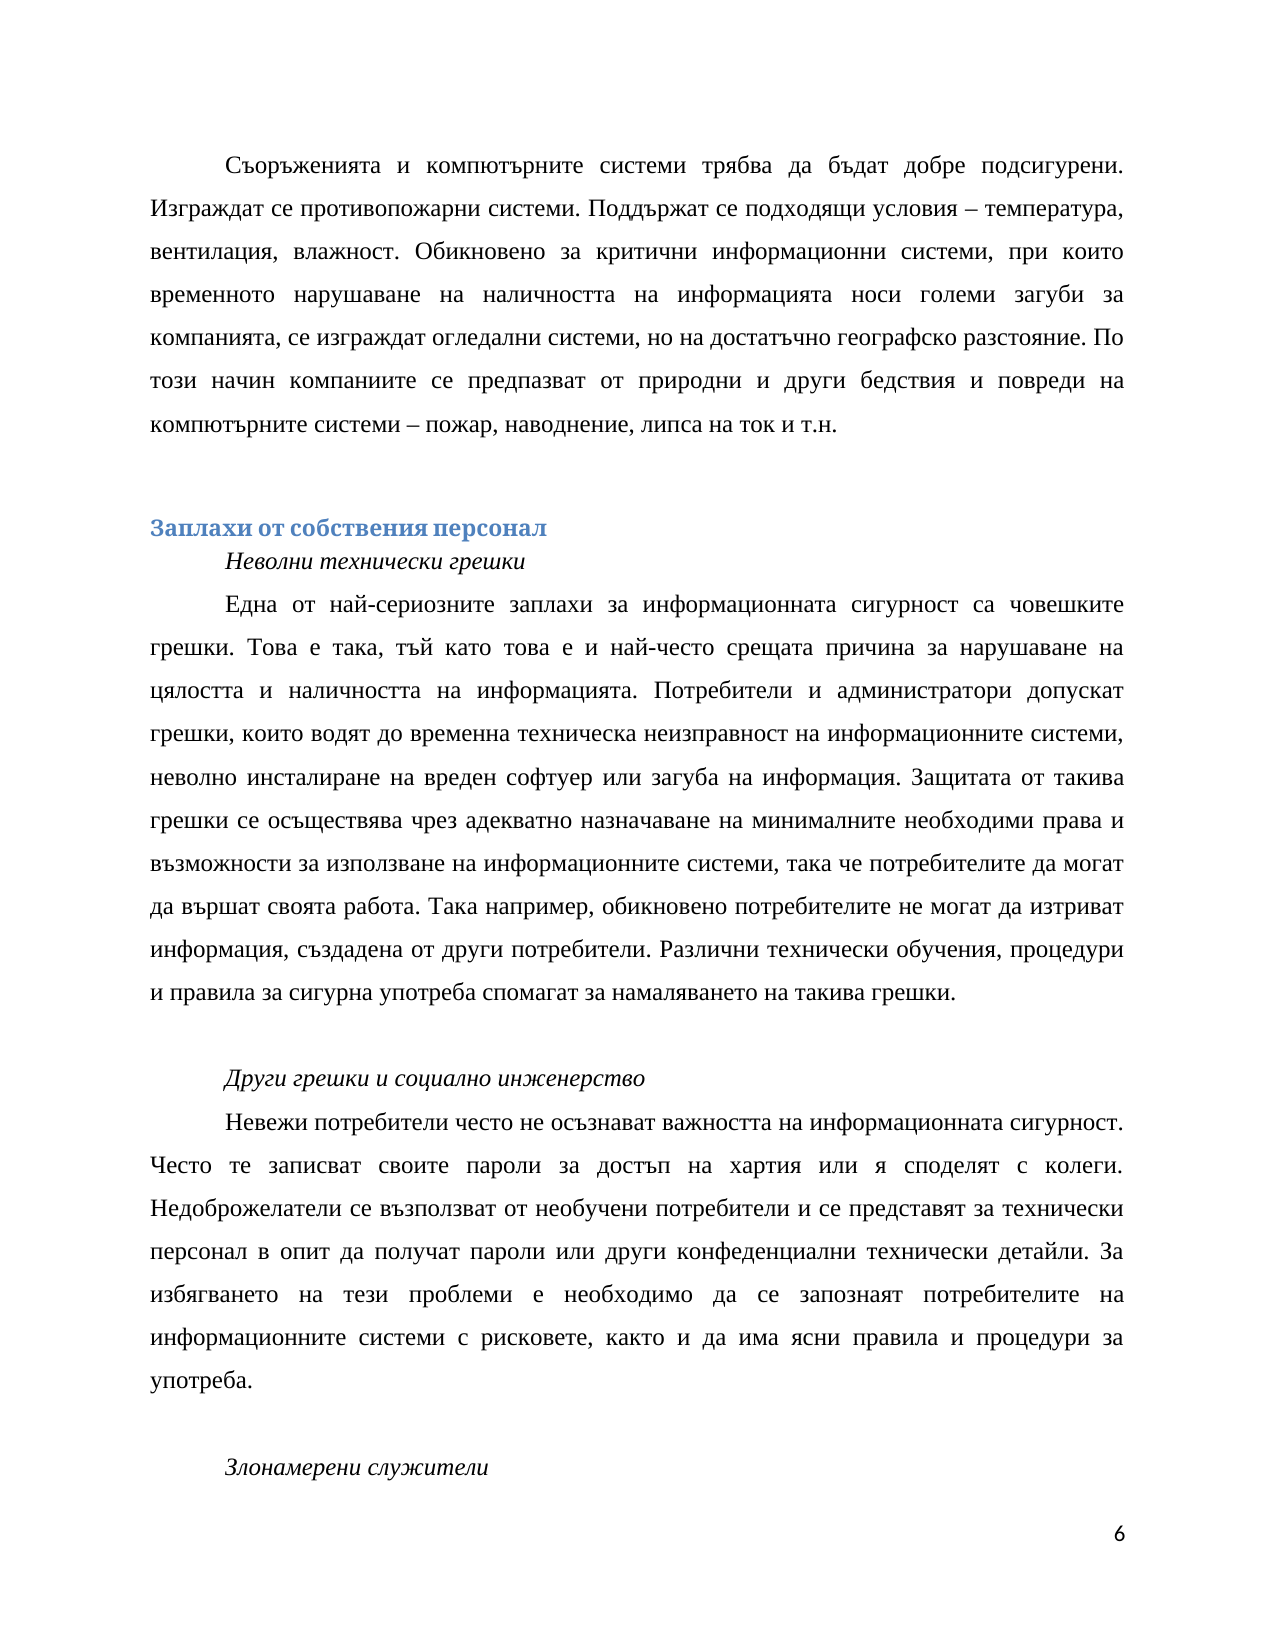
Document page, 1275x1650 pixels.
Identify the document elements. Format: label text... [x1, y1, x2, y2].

text Неволни технически грешки [225, 546, 1125, 575]
text Злонамерени служители [150, 1452, 1125, 1480]
text Съоръженията и компютърните системи трябва да бъдат добре подсигурени. Изграждат се противопожарни системи. Поддържат се подходящи условия – температура, вентилация, влажност. Обикновено за критични информационни системи, при които временното нарушаване на наличността на информацията носи големи загуби за компанията, се изграждат огледални системи, но на достатъчно географско разстояние. По този начин компаниите се предпазват от природни и други бедствия и повреди на компютърните системи – пожар, наводнение, липса на ток и т.н. [150, 150, 1125, 437]
text Невежи потребители често не осъзнават важността на информационната сигурност. Често те записват своите пароли за достъп на хартия или я споделят с колеги. Недоброжелатели се възползват от необучени потребители и се представят за технически персонал в опит да получат пароли или други конфеденциални технически детайли. За избягването на тези проблеми е необходимо да се запознаят потребителите на информационните системи с рисковете, както и да има ясни правила и процедури за употреба. [150, 1107, 1125, 1394]
subtitle Заплахи от собствения персонал [150, 516, 1125, 542]
text Една от най-сериозните заплахи за информационната сигурност са човешките грешки. Това е така, тъй като това е и най-често срещата причина за нарушаване на цялостта и наличността на информацията. Потребители и администратори допускат грешки, които водят до временна техническа неизправност на информационните системи, неволно инсталиране на вреден софтуер или загуба на информация. Защитата от такива грешки се осъществява чрез адекватно назначаване на минималните необходими права и възможности за използване на информационните системи, така че потребителите да могат да вършат своята работа. Така например, обикновено потребителите не могат да изтриват информация, създадена от други потребители. Различни технически обучения, процедури и правила за сигурна употреба спомагат за намаляването на такива грешки. [150, 589, 1125, 1006]
text Други грешки и социално инженерство [150, 1063, 1125, 1092]
